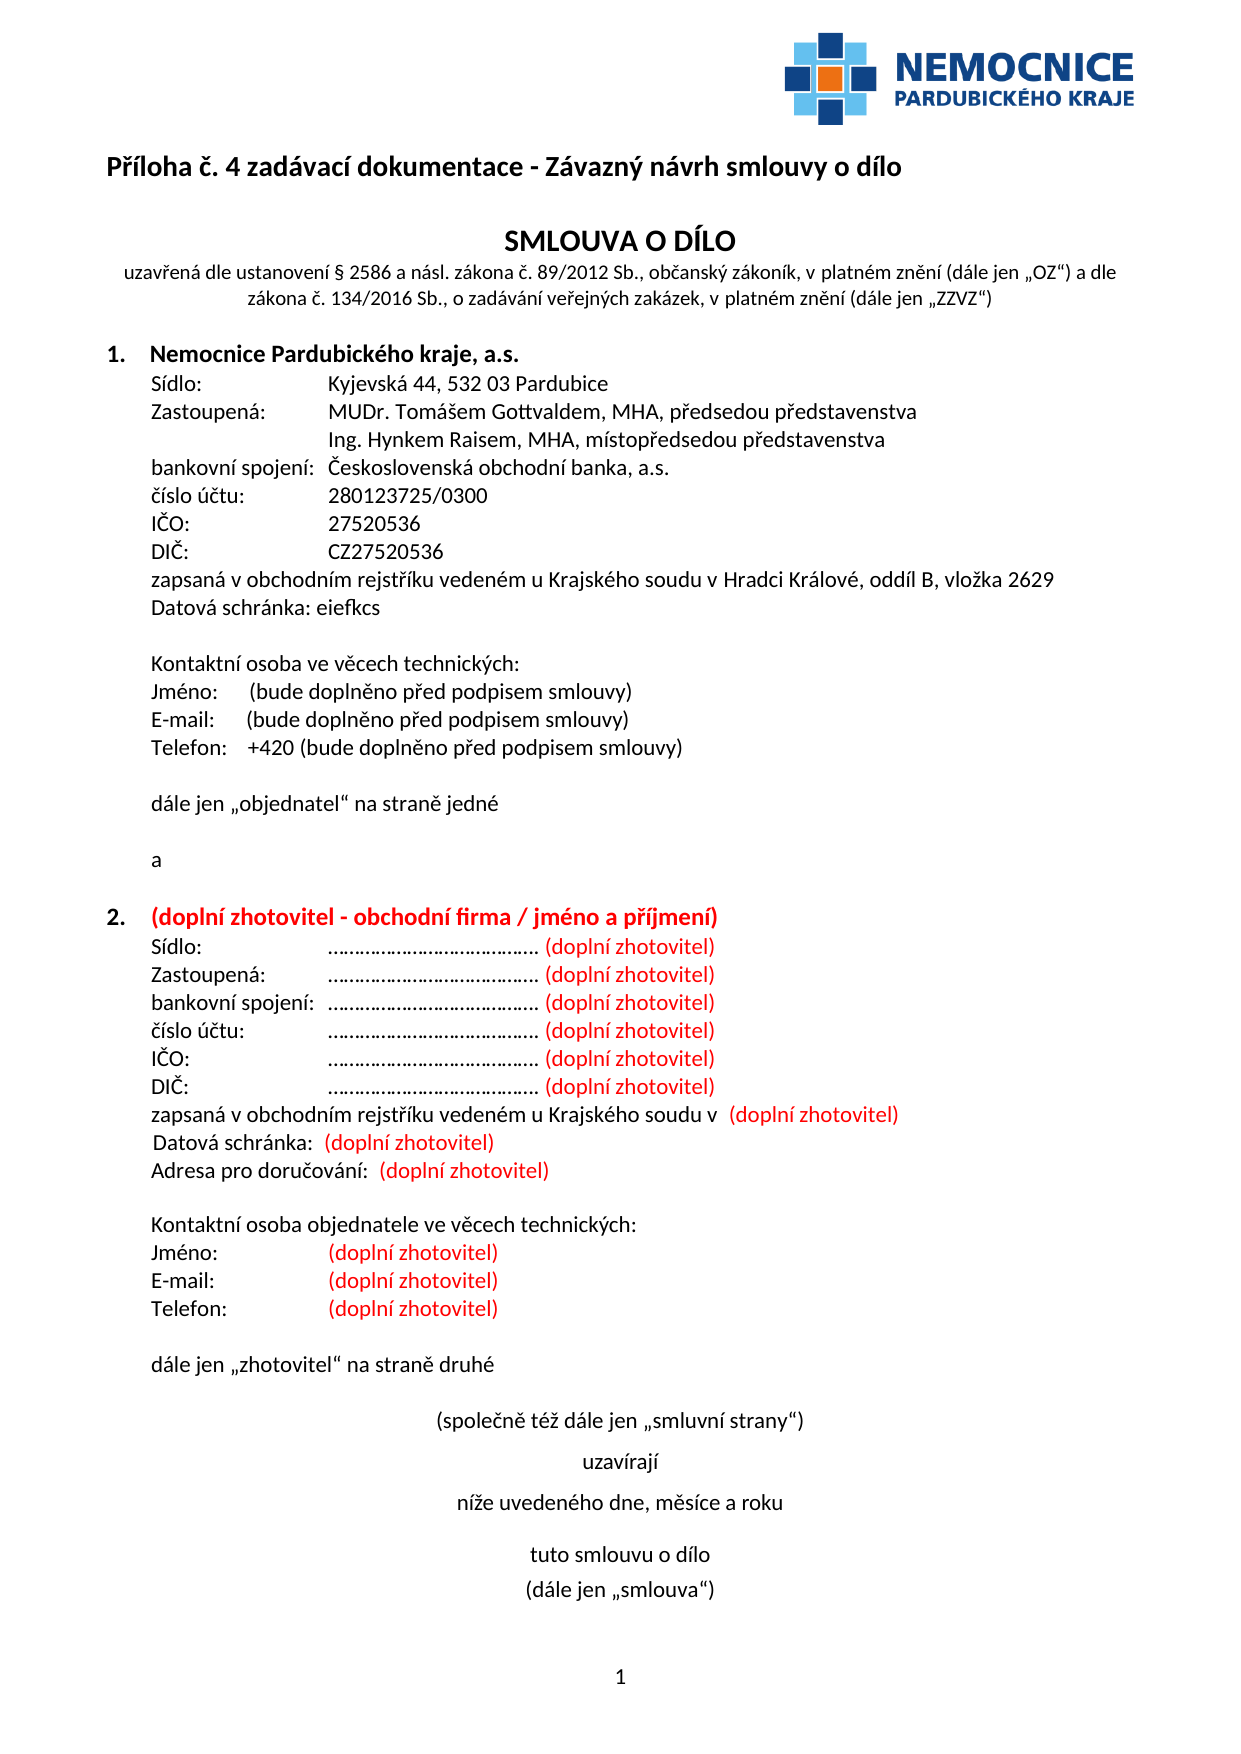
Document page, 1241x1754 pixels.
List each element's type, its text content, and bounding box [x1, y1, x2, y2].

text Kontaktní osoba ve věcech technických: [106, 649, 1134, 677]
subtitle níže uvedeného dne, měsíce a roku [106, 1488, 1134, 1516]
text E-mail: (bude doplněno před podpisem smlouvy) [151, 705, 1134, 733]
text Telefon: (doplní zhotovitel) [144, 1294, 1134, 1322]
text Adresa pro doručování: (doplní zhotovitel) [151, 1156, 1134, 1184]
text dále jen „objednatel“ na straně jedné [106, 789, 1134, 817]
text Telefon: +420 (bude doplněno před podpisem smlouvy) [151, 733, 1134, 761]
text Jméno: (bude doplněno před podpisem smlouvy) [151, 677, 1134, 705]
text zapsaná v obchodním rejstříku vedeném u Krajského soudu v (doplní zhotovitel) [151, 1100, 1134, 1128]
list Sídlo: …………………………………. (doplní zhotovitel) [151, 932, 1134, 960]
subtitle uzavírají [106, 1447, 1134, 1475]
text DIČ: CZ27520536 [106, 537, 1134, 565]
text (společně též dále jen „smluvní strany“) [106, 1407, 1134, 1434]
list IČO: 27520536 [151, 509, 1134, 537]
list Sídlo: Kyjevská 44, 532 03 Pardubice [151, 369, 1134, 397]
text Datová schránka: (doplní zhotovitel) [106, 1128, 1134, 1156]
list (doplní zhotovitel - obchodní firma / jméno a příjmení) [106, 901, 1134, 932]
text Příloha č. 4 zadávací dokumentace - Závazný návrh smlouvy o dílo [106, 148, 1134, 183]
text a [106, 845, 1134, 873]
list Kontaktní osoba objednatele ve věcech technických: [144, 1210, 1134, 1238]
text Datová schránka: eiefkcs [151, 593, 1134, 621]
text (dále jen „smlouva“) [106, 1575, 1134, 1603]
text DIČ: …………………………………. (doplní zhotovitel) [106, 1072, 1134, 1100]
list Nemocnice Pardubického kraje, a.s. [106, 338, 1134, 369]
text Ing. Hynkem Raisem, MHA, místopředsedou představenstva [254, 425, 1134, 453]
text Jméno: (doplní zhotovitel) [144, 1238, 1134, 1266]
text zapsaná v obchodním rejstříku vedeném u Krajského soudu v Hradci Králové, oddíl B, vložka 2629 [151, 565, 1134, 593]
text SMLOUVA O DÍLO [106, 221, 1134, 259]
text bankovní spojení: Československá obchodní banka, a.s. [151, 453, 1134, 481]
text dále jen „zhotovitel“ na straně druhé [106, 1351, 1134, 1378]
text číslo účtu: …………………………………. (doplní zhotovitel) [151, 1016, 1134, 1044]
list Zastoupená: …………………………………. (doplní zhotovitel) [151, 960, 1134, 988]
list Zastoupená: MUDr. Tomášem Gottvaldem, MHA, předsedou představenstva [151, 397, 1134, 425]
text bankovní spojení: …………………………………. (doplní zhotovitel) [151, 988, 1134, 1016]
list IČO: …………………………………. (doplní zhotovitel) [151, 1044, 1134, 1072]
subtitle tuto smlouvu o dílo [106, 1541, 1134, 1569]
text uzavřená dle ustanovení § 2586 a násl. zákona č. 89/2012 Sb., občanský zákoník, v platném znění (dále jen „OZ“) a dle zákona č. 134/2016 Sb., o zadávání veřejných zakázek, v platném znění (dále jen „ZZVZ“) [106, 259, 1134, 310]
picture [783, 32, 1134, 126]
text číslo účtu: 280123725/0300 [151, 481, 1134, 509]
text E-mail: (doplní zhotovitel) [144, 1266, 1134, 1294]
